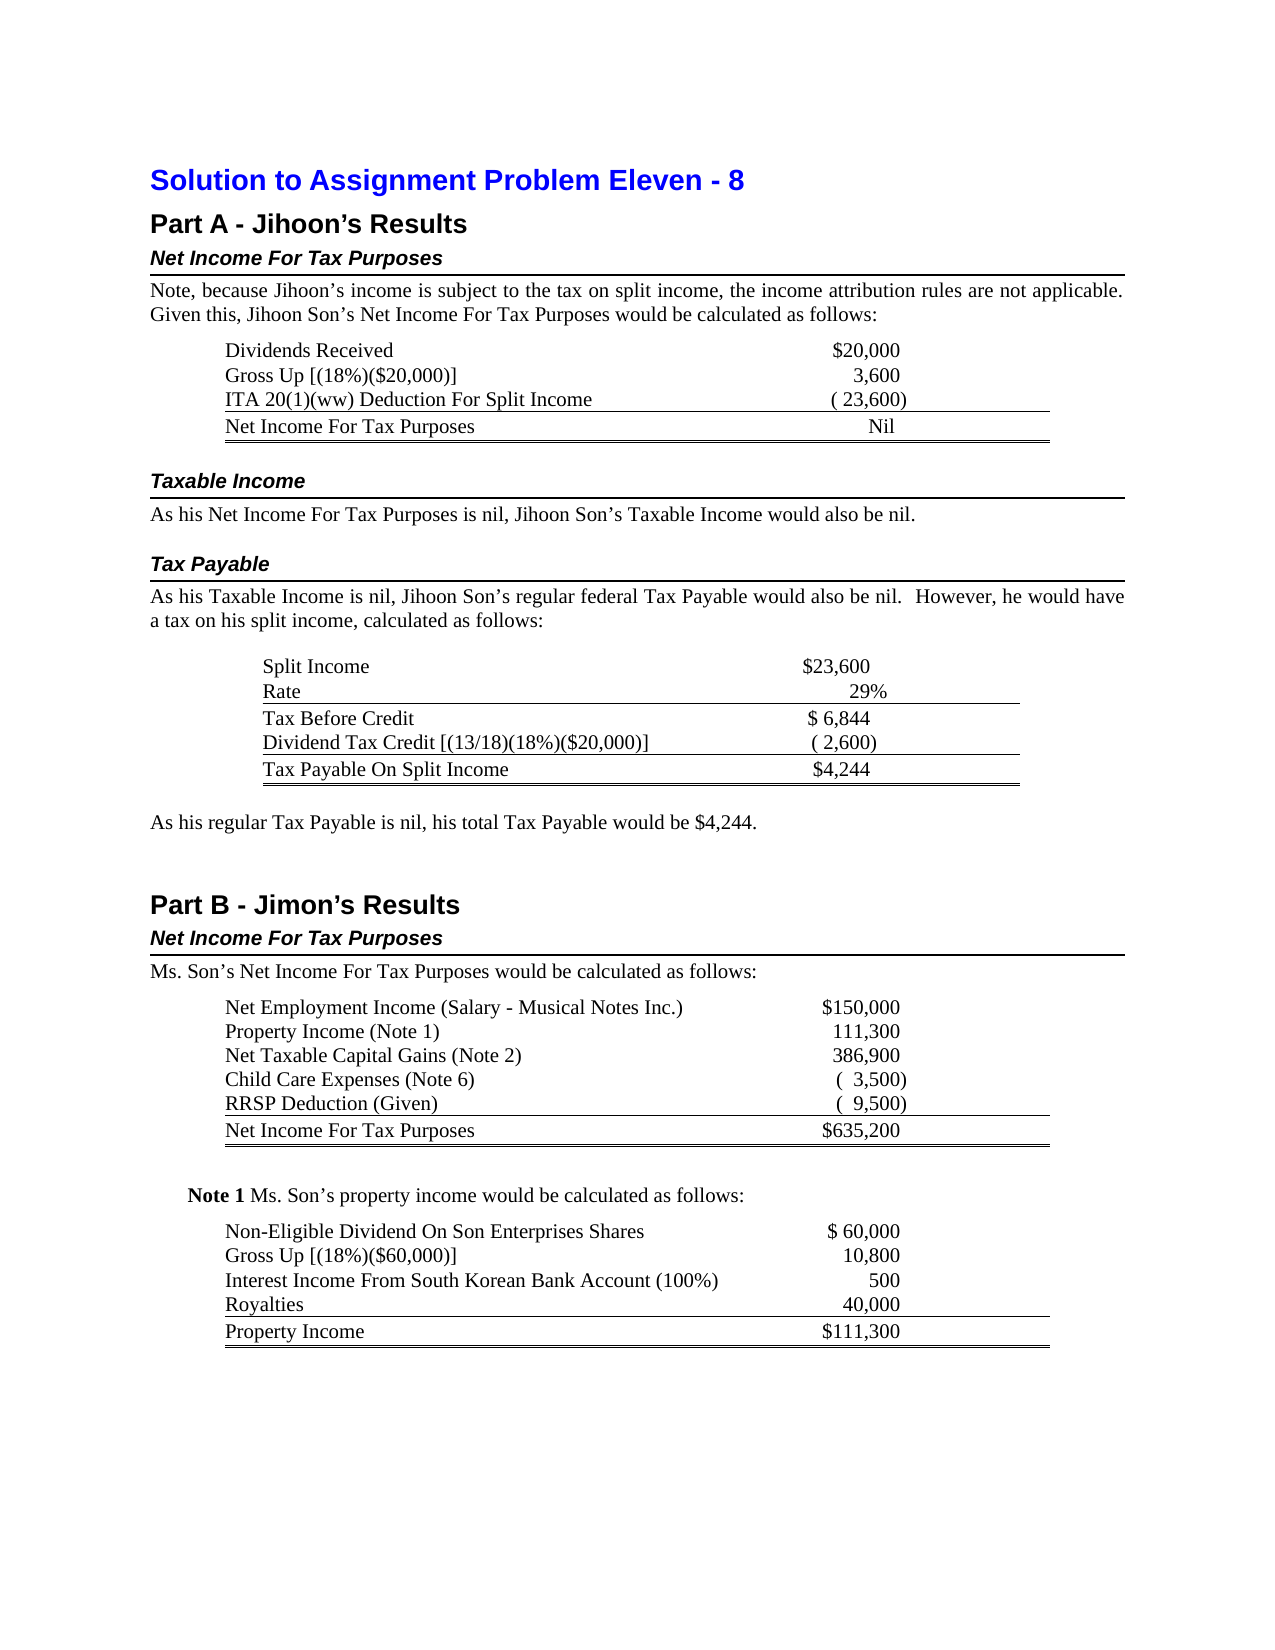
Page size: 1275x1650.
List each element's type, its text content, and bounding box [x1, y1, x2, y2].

text Property Income (Note 1) 111,300 [225, 1019, 1050, 1043]
text As his Taxable Income is nil, Jihoon Son’s regular federal Tax Payable would also be nil. However, he would have a tax on his split income, calculated as follows: [150, 584, 1125, 632]
text Tax Before Credit $ 6,844 [262, 704, 1020, 730]
text Note, because Jihoon’s income is subject to the tax on split income, the income attribution rules are not applicable. Given this, Jihoon Son’s Net Income For Tax Purposes would be calculated as follows: [150, 278, 1125, 326]
text ITA 20(1)(ww) Deduction For Split Income ( 23,600) [225, 387, 1050, 411]
text Ms. Son’s Net Income For Tax Purposes would be calculated as follows: [150, 958, 1125, 983]
text Non-Eligible Dividend On Son Enterprises Shares $ 60,000 [225, 1219, 1050, 1243]
text Note 1 Ms. Son’s property income would be calculated as follows: [187, 1183, 1087, 1207]
text Part B - Jimon’s Results [150, 889, 1125, 920]
text Gross Up [(18%)($20,000)] 3,600 [225, 362, 1050, 387]
text Rate 29% [262, 678, 1020, 703]
text As his regular Tax Payable is nil, his total Tax Payable would be $4,244. [150, 810, 1125, 834]
text RRSP Deduction (Given) ( 9,500) [225, 1091, 1050, 1115]
text Taxable Income [150, 469, 1125, 497]
text Part A - Jihoon’s Results [150, 208, 1125, 240]
text Net Income For Tax Purposes Nil [225, 412, 1050, 440]
text As his Net Income For Tax Purposes is nil, Jihoon Son’s Taxable Income would also be nil. [150, 501, 1125, 526]
text Child Care Expenses (Note 6) ( 3,500) [225, 1067, 1050, 1091]
text Tax Payable [150, 552, 1125, 580]
text Net Income For Tax Purposes [150, 926, 1125, 954]
text Tax Payable On Split Income $4,244 [262, 755, 1020, 786]
text Split Income $23,600 [262, 654, 1020, 678]
text Interest Income From South Korean Bank Account (100%) 500 [225, 1267, 1050, 1292]
text Dividends Received $20,000 [225, 338, 1050, 362]
text Net Income For Tax Purposes $635,200 [225, 1116, 1050, 1144]
text Royalties 40,000 [225, 1292, 1050, 1316]
text Dividend Tax Credit [(13/18)(18%)($20,000)] ( 2,600) [262, 730, 1020, 754]
text Net Income For Tax Purposes [150, 246, 1125, 274]
text Property Income $111,300 [225, 1317, 1050, 1345]
text Net Employment Income (Salary - Musical Notes Inc.) $150,000 [225, 994, 1050, 1019]
text Net Taxable Capital Gains (Note 2) 386,900 [225, 1043, 1050, 1067]
text Gross Up [(18%)($60,000)] 10,800 [225, 1243, 1050, 1267]
text Solution to Assignment Problem Eleven - 8 [150, 162, 1125, 196]
